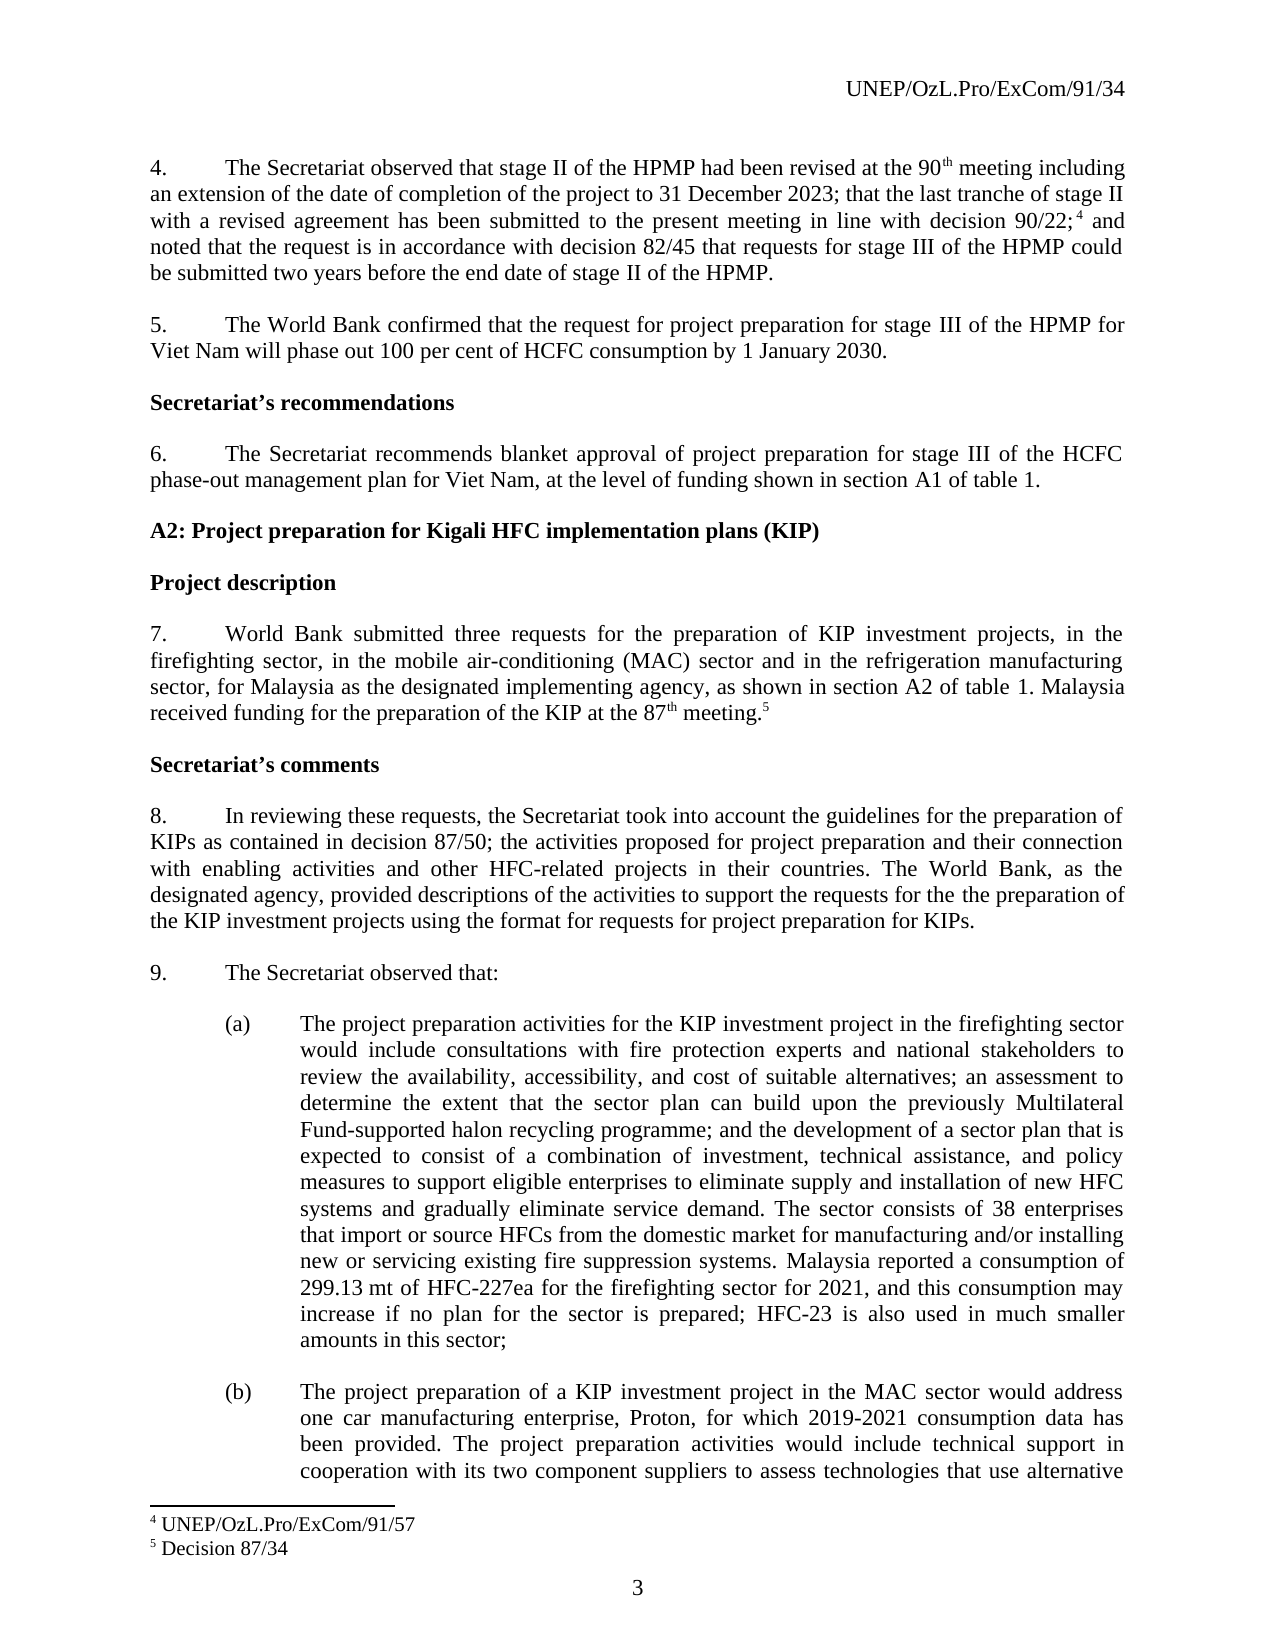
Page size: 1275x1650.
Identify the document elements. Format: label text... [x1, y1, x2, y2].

subtitle The Secretariat recommends blanket approval of project preparation for stage III of the HCFC phase-out management plan for Viet Nam, at the level of funding shown in section A1 of table 1. [150, 440, 1125, 493]
subtitle The Secretariat observed that: [150, 959, 1125, 985]
text Project description [150, 569, 1125, 595]
subtitle Secretariat’s recommendations [150, 388, 1125, 415]
subtitle The Secretariat observed that stage II of the HPMP had been revised at the 90th meeting including an extension of the date of completion of the project to 31 December 2023; that the last tranche of stage II with a revised agreement has been submitted to the present meeting in line with decision 90/22; and noted that the request is in accordance with decision 82/45 that requests for stage III of the HPMP could be submitted two years before the end date of stage II of the HPMP. [150, 154, 1125, 286]
subtitle The project preparation activities for the KIP investment project in the firefighting sector would include consultations with fire protection experts and national stakeholders to review the availability, accessibility, and cost of suitable alternatives; an assessment to determine the extent that the sector plan can build upon the previously Multilateral Fund-supported halon recycling programme; and the development of a sector plan that is expected to consist of a combination of investment, technical assistance, and policy measures to support eligible enterprises to eliminate supply and installation of new HFC systems and gradually eliminate service demand. The sector consists of 38 enterprises that import or source HFCs from the domestic market for manufacturing and/or installing new or servicing existing fire suppression systems. Malaysia reported a consumption of 299.13 mt of HFC-227ea for the firefighting sector for 2021, and this consumption may increase if no plan for the sector is prepared; HFC-23 is also used in much smaller amounts in this sector; [225, 1010, 1125, 1353]
subtitle In reviewing these requests, the Secretariat took into account the guidelines for the preparation of KIPs as contained in decision 87/50; the activities proposed for project preparation and their connection with enabling activities and other HFC-related projects in their countries. The World Bank, as the designated agency, provided descriptions of the activities to support the requests for the the preparation of the KIP investment projects using the format for requests for project preparation for KIPs. [150, 802, 1125, 934]
text A2: Project preparation for Kigali HFC implementation plans (KIP) [150, 518, 1125, 544]
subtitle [225, 1378, 1125, 1483]
subtitle World Bank submitted three requests for the preparation of KIP investment projects, in the firefighting sector, in the mobile air-conditioning (MAC) sector and in the refrigeration manufacturing sector, for Malaysia as the designated implementing agency, as shown in section A2 of table 1. Malaysia received funding for the preparation of the KIP at the 87th meeting. [150, 620, 1125, 726]
subtitle The World Bank confirmed that the request for project preparation for stage III of the HPMP for Viet Nam will phase out 100 per cent of HCFC consumption by 1 January 2030. [150, 311, 1125, 363]
text Secretariat’s comments [150, 751, 1125, 777]
